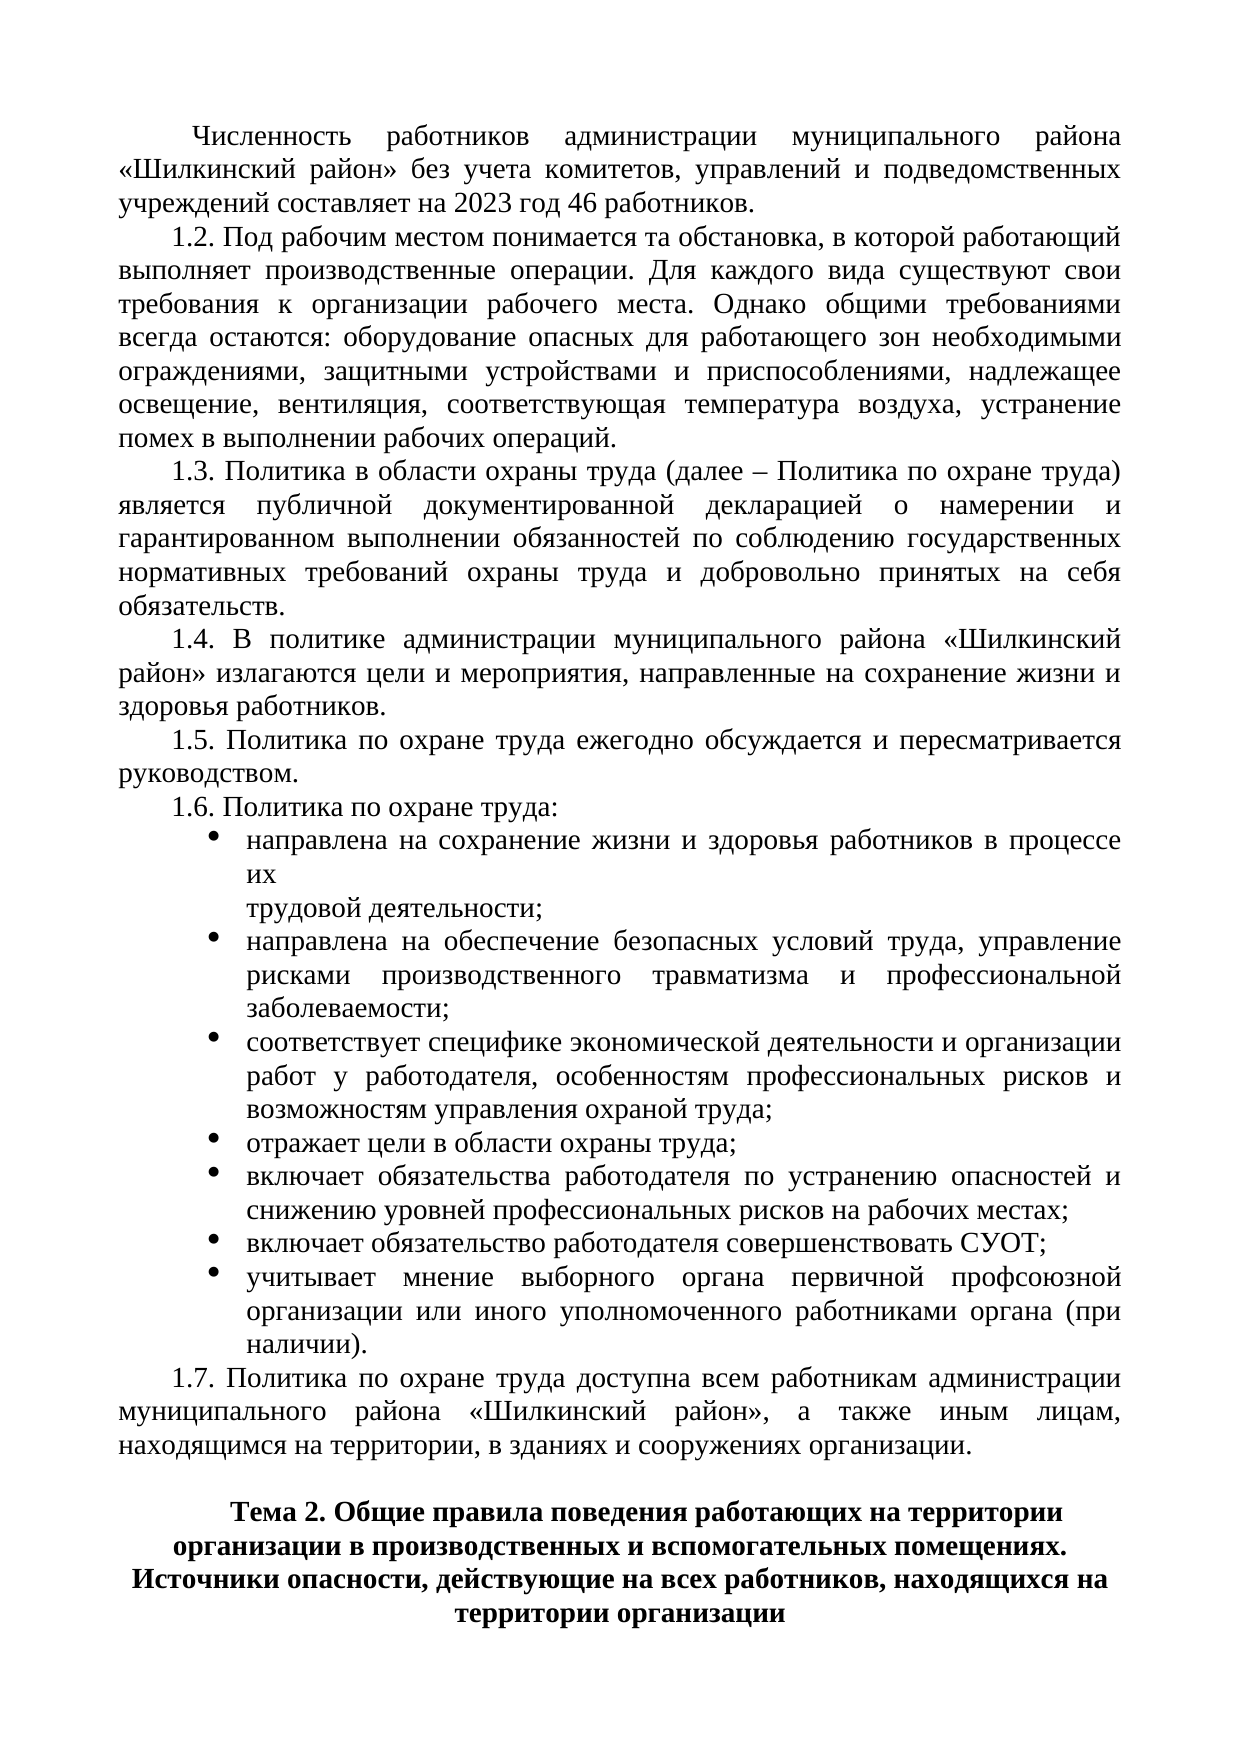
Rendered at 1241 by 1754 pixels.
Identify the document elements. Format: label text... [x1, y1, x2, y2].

list включает обязательства работодателя по устранению опасностей и снижению уровней профессиональных рисков на рабочих местах; [209, 1158, 1122, 1226]
list отражает цели в области охраны труда; [209, 1125, 1122, 1158]
list включает обязательство работодателя совершенствовать СУОТ; [209, 1226, 1122, 1259]
text 1.6. Политика по охране труда: [118, 789, 1122, 822]
text 1.3. Политика в области охраны труда (далее – Политика по охране труда) является публичной документированной декларацией о намерении и гарантированном выполнении обязанностей по соблюдению государственных нормативных требований охраны труда и добровольно принятых на себя обязательств. [118, 453, 1122, 621]
list направлена на обеспечение безопасных условий труда, управление рисками производственного травматизма и профессиональной заболеваемости; [209, 923, 1122, 1024]
text трудовой деятельности; [246, 890, 1122, 923]
list соответствует специфике экономической деятельности и организации работ у работодателя, особенностям профессиональных рисков и возможностям управления охраной труда; [209, 1024, 1122, 1125]
text 1.7. Политика по охране труда доступна всем работникам администрации муниципального района «Шилкинский район», а также иным лицам, находящимся на территории, в зданиях и сооружениях организации. [118, 1360, 1122, 1461]
text 1.2. Под рабочим местом понимается та обстановка, в которой работающий выполняет производственные операции. Для каждого вида существуют свои требования к организации рабочего места. Однако общими требованиями всегда остаются: оборудование опасных для работающего зон необходимыми ограждениями, защитными устройствами и приспособлениями, надлежащее освещение, вентиляция, соответствующая температура воздуха, устранение помех в выполнении рабочих операций. [118, 219, 1122, 453]
text Численность работников администрации муниципального района «Шилкинский район» без учета комитетов, управлений и подведомственных учреждений составляет на 2023 год 46 работников. [118, 118, 1122, 219]
list направлена на сохранение жизни и здоровья работников в процессе их [209, 822, 1122, 890]
list учитывает мнение выборного органа первичной профсоюзной организации или иного уполномоченного работниками органа (при наличии). [209, 1259, 1122, 1360]
text Тема 2. Общие правила поведения работающих на территории организации в производственных и вспомогательных помещениях. Источники опасности, действующие на всех работников, находящихся на территории организации [118, 1494, 1122, 1628]
text 1.4. В политике администрации муниципального района «Шилкинский район» излагаются цели и мероприятия, направленные на сохранение жизни и здоровья работников. [118, 621, 1122, 722]
text 1.5. Политика по охране труда ежегодно обсуждается и пересматривается руководством. [118, 722, 1122, 789]
